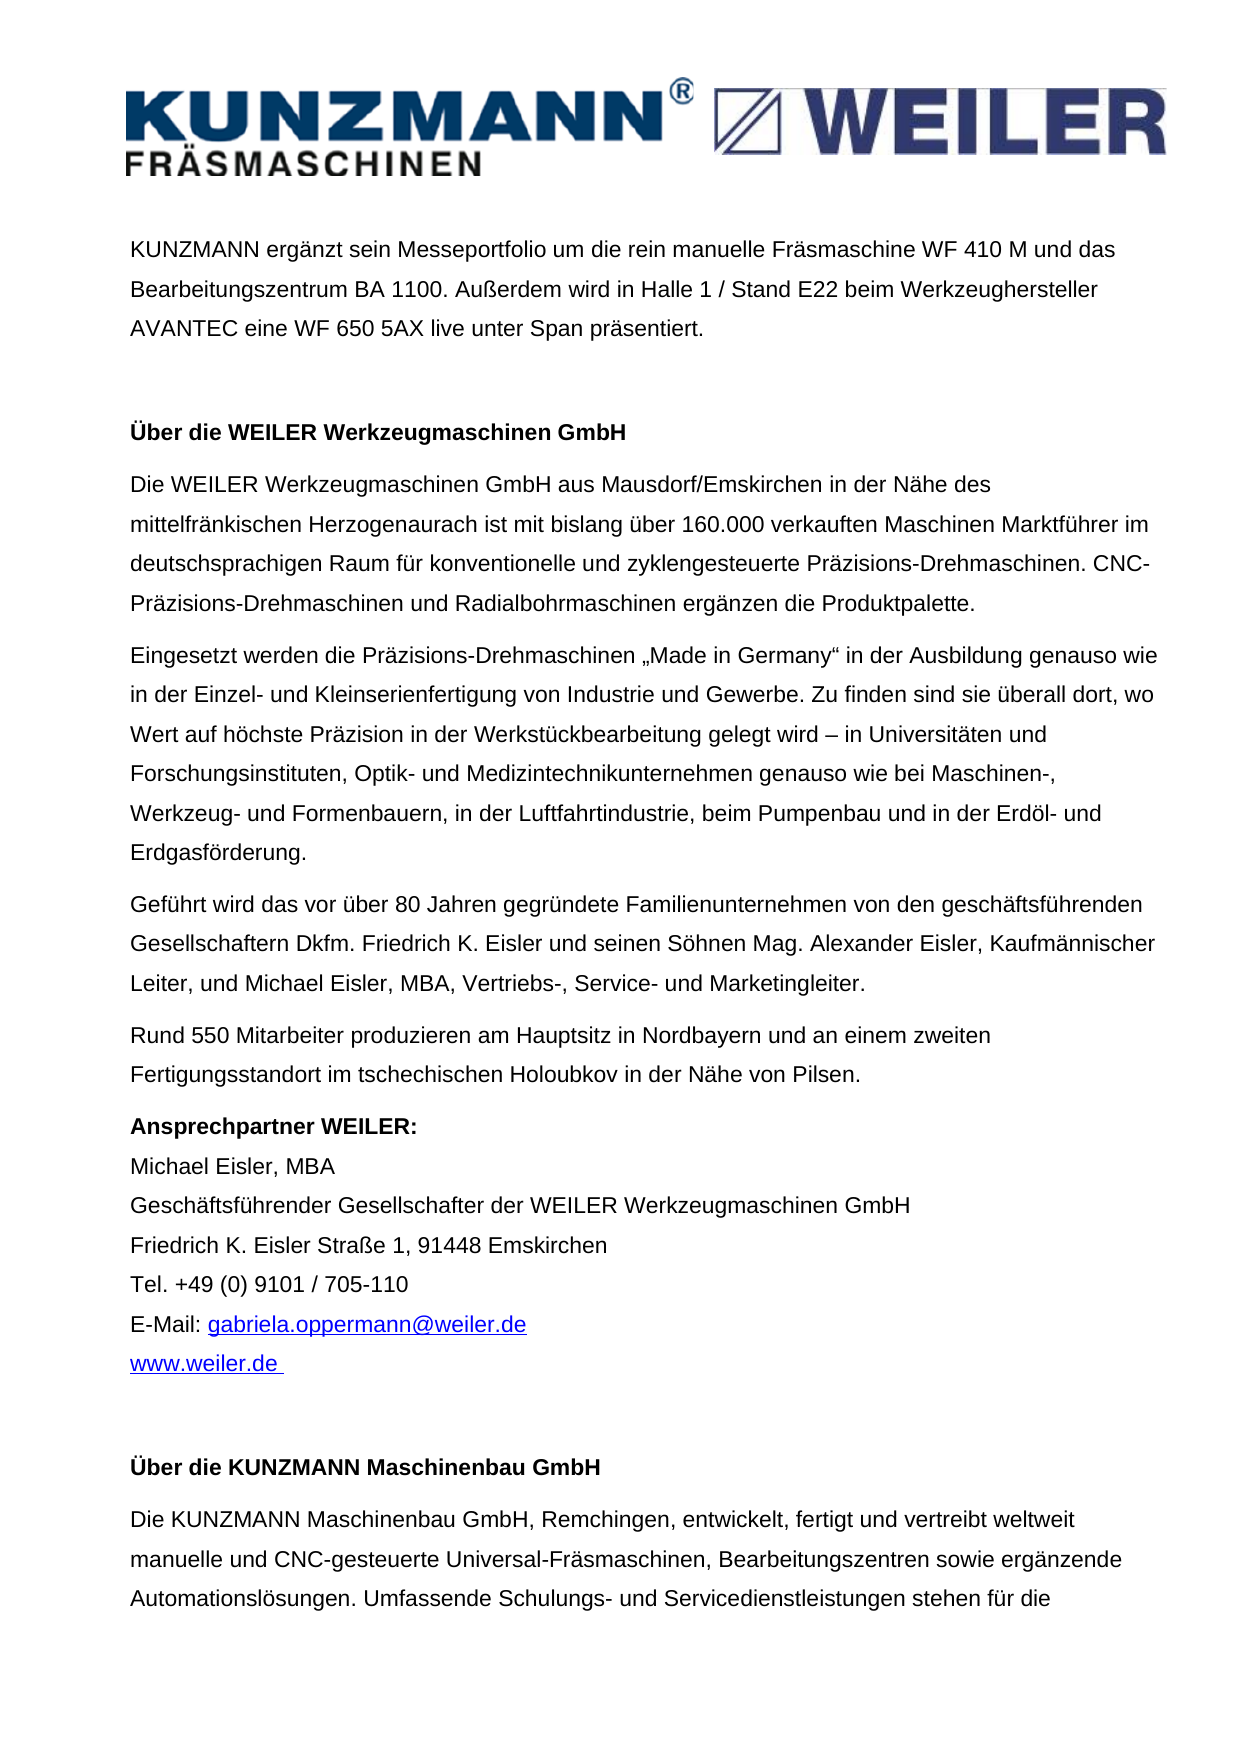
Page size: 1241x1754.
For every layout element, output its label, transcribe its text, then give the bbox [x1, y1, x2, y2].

picture [124, 77, 694, 175]
text Rund 550 Mitarbeiter produzieren am Hauptsitz in Nordbayern und an einem zweiten Fertigungsstandort im tschechischen Holoubkov in der Nähe von Pilsen. [130, 1022, 1167, 1088]
picture [714, 88, 1167, 155]
text Geführt wird das vor über 80 Jahren gegründete Familienunternehmen von den geschäftsführenden Gesellschaftern Dkfm. Friedrich K. Eisler und seinen Söhnen Mag. Alexander Eisler, Kaufmännischer Leiter, und Michael Eisler, MBA, Vertriebs-, Service- und Marketingleiter. [130, 891, 1167, 996]
text Über die WEILER Werkzeugmaschinen GmbH [130, 419, 1167, 446]
text KUNZMANN ergänzt sein Messeportfolio um die rein manuelle Fräsmaschine WF 410 M und das Bearbeitungszentrum BA 1100. Außerdem wird in Halle 1 / Stand E22 beim Werkzeughersteller AVANTEC eine WF 650 5AX live unter Span präsentiert. [130, 236, 1167, 342]
text Über die KUNZMANN Maschinenbau GmbH [130, 1454, 1167, 1481]
text Die WEILER Werkzeugmaschinen GmbH aus Mausdorf/Emskirchen in der Nähe des mittelfränkischen Herzogenaurach ist mit bislang über 160.000 verkauften Maschinen Marktführer im deutschsprachigen Raum für konventionelle und zyklengesteuerte Präzisions-Drehmaschinen. CNC-Präzisions-Drehmaschinen und Radialbohrmaschinen ergänzen die Produktpalette. [130, 471, 1167, 616]
text Ansprechpartner WEILER: Michael Eisler, MBA Geschäftsführender Gesellschafter der WEILER Werkzeugmaschinen GmbH Friedrich K. Eisler Straße 1, 91448 Emskirchen Tel. +49 (0) 9101 / 705-110 E-Mail: gabriela.oppermann@weiler.de www.weiler.de [130, 1113, 1167, 1377]
text Eingesetzt werden die Präzisions-Drehmaschinen „Made in Germany“ in der Ausbildung genauso wie in der Einzel- und Kleinserienfertigung von Industrie und Gewerbe. Zu finden sind sie überall dort, wo Wert auf höchste Präzision in der Werkstückbearbeitung gelegt wird – in Universitäten und Forschungsinstituten, Optik- und Medizintechnikunternehmen genauso wie bei Maschinen-, Werkzeug- und Formenbauern, in der Luftfahrtindustrie, beim Pumpenbau und in der Erdöl- und Erdgasförderung. [130, 642, 1167, 865]
